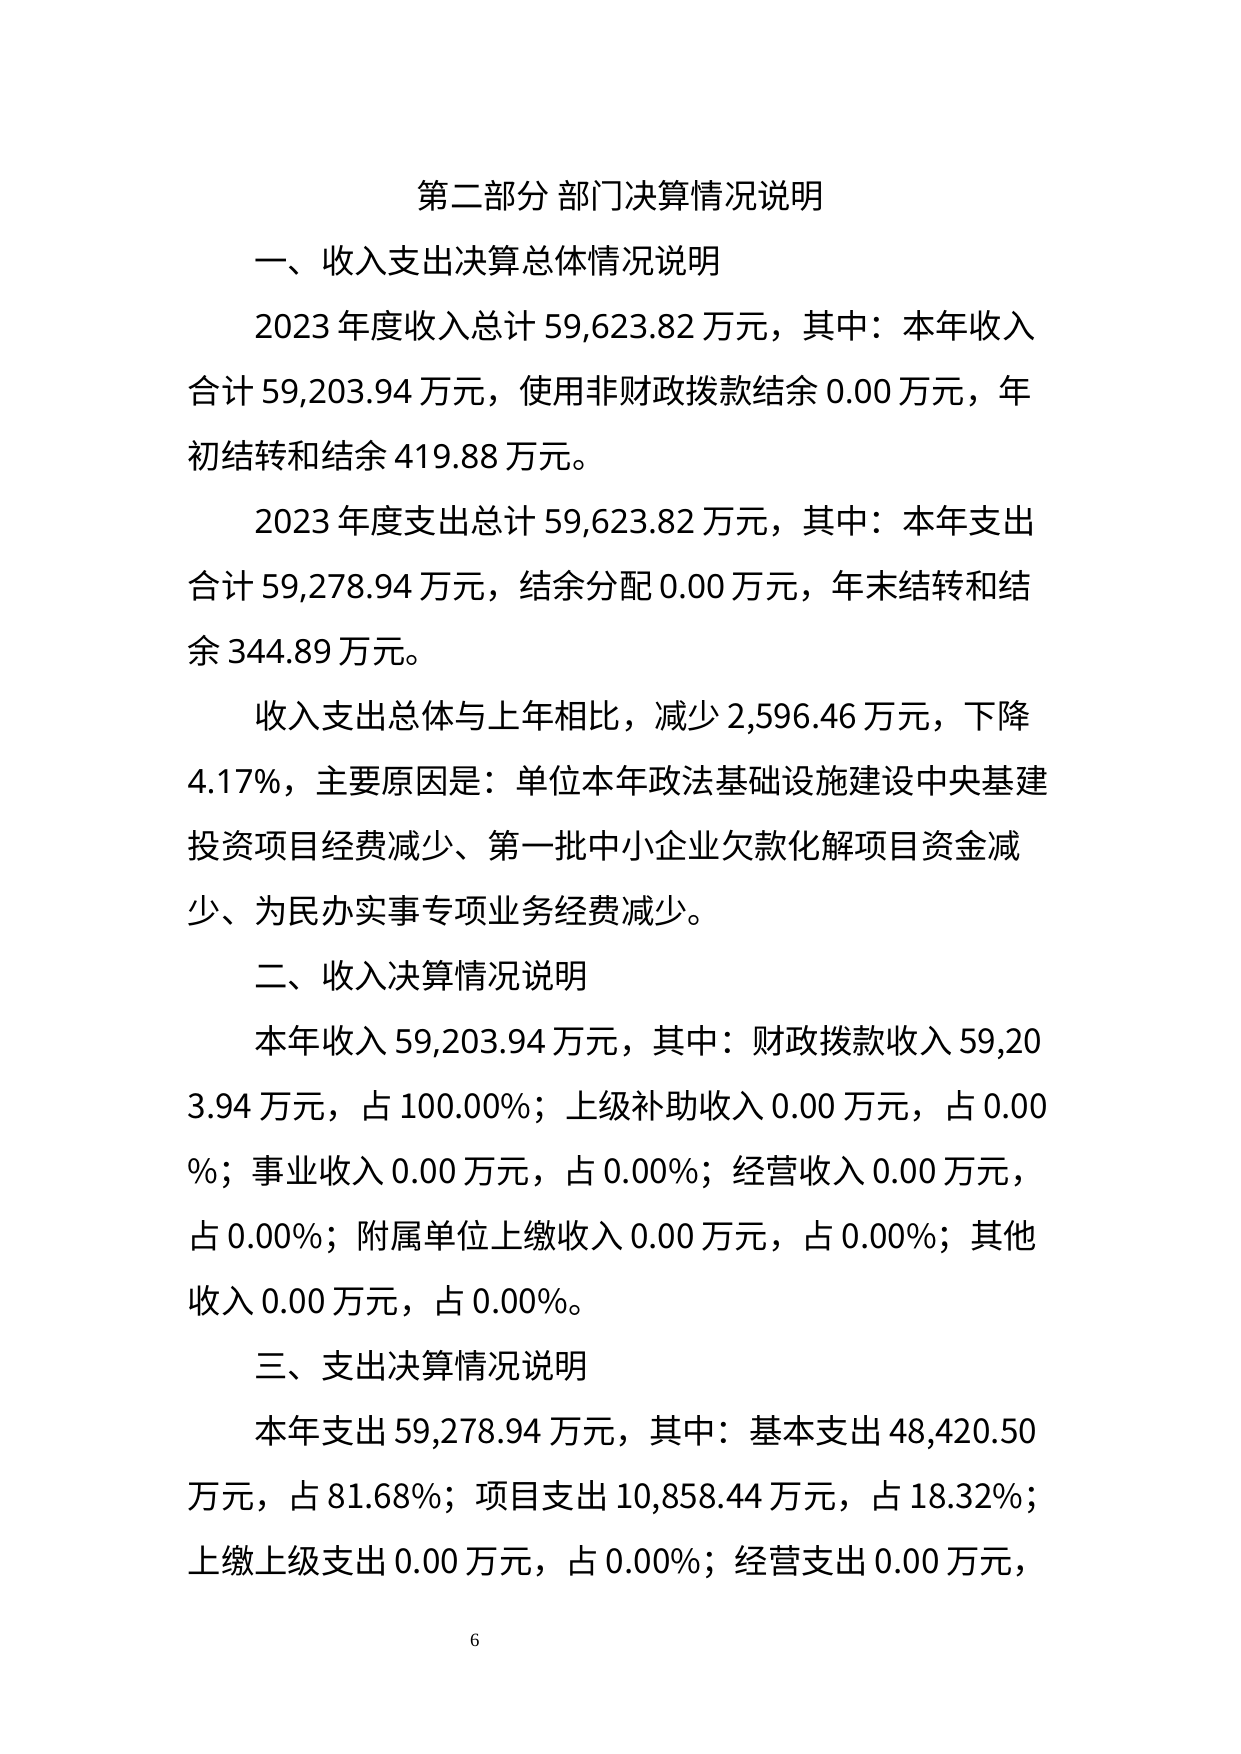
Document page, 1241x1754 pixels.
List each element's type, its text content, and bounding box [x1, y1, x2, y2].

text 本年收入59,203.94万元，其中：财政拨款收入59,203.94万元，占100.00%；上级补助收入0.00万元，占0.00%；事业收入0.00万元，占0.00%；经营收入0.00万元，占0.00%；附属单位上缴收入0.00万元，占0.00%；其他收入0.00万元，占0.00%。 [187, 1007, 1053, 1332]
text 一、收入支出决算总体情况说明 [187, 227, 1053, 292]
text 三、支出决算情况说明 [187, 1332, 1053, 1397]
text 第二部分 部门决算情况说明 [187, 162, 1053, 227]
text 收入支出总体与上年相比，减少2,596.46万元，下降4.17%，主要原因是：单位本年政法基础设施建设中央基建投资项目经费减少、第一批中小企业欠款化解项目资金减少、为民办实事专项业务经费减少。 [187, 682, 1053, 942]
text 2023年度收入总计59,623.82万元，其中：本年收入合计59,203.94万元，使用非财政拨款结余0.00万元，年初结转和结余419.88万元。 [187, 292, 1053, 487]
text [187, 1397, 1053, 1592]
text 二、收入决算情况说明 [187, 942, 1053, 1007]
text 2023年度支出总计59,623.82万元，其中：本年支出合计59,278.94万元，结余分配0.00万元，年末结转和结余344.89万元。 [187, 487, 1053, 682]
